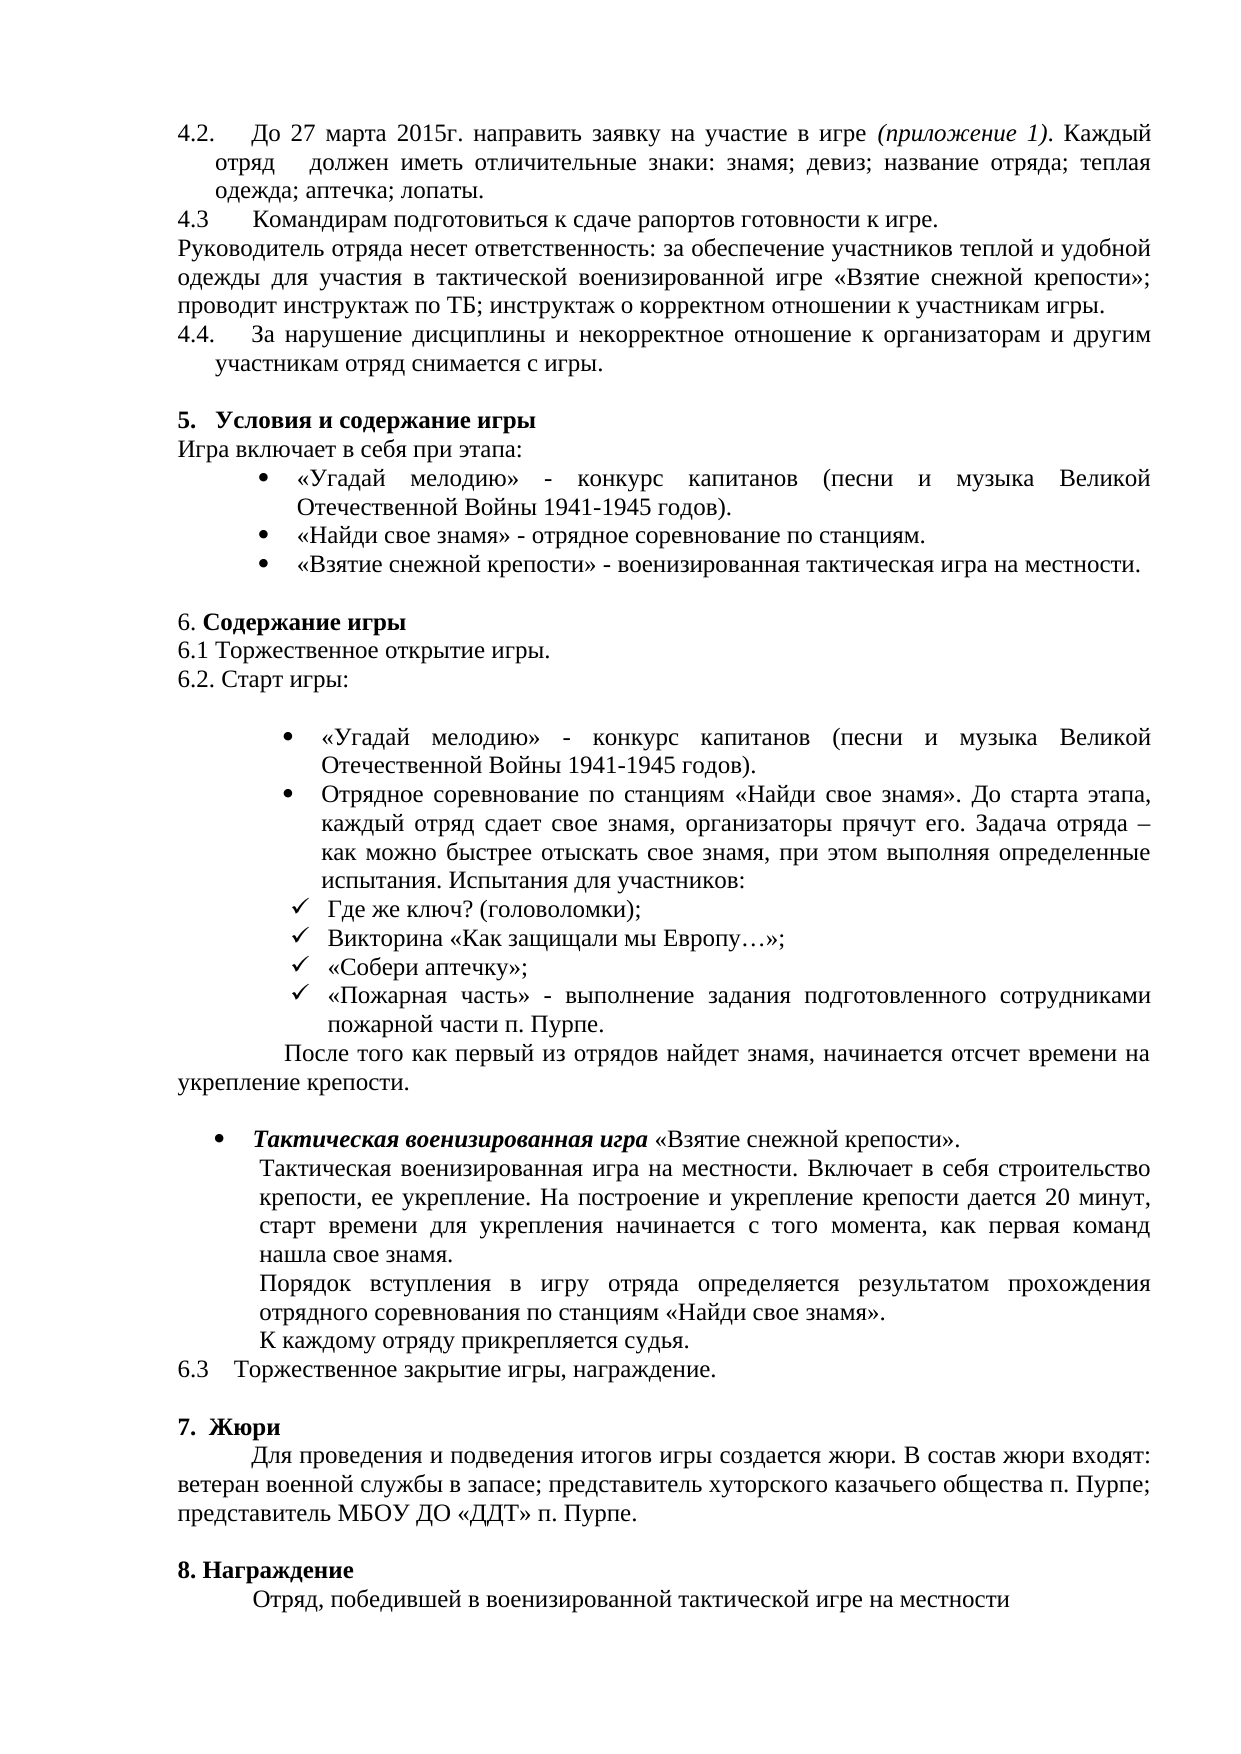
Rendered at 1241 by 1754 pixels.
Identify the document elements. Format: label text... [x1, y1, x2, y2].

list «Собери аптечку»; [290, 952, 1152, 981]
list Условия и содержание игры [177, 406, 1152, 434]
list «Угадай мелодию» - конкурс капитанов (песни и музыка Великой Отечественной Войны 1941-1945 годов). [283, 722, 1152, 779]
list «Пожарная часть» - выполнение задания подготовленного сотрудниками пожарной части п. Пурпе. [290, 981, 1152, 1038]
list До 27 марта 2015г. направить заявку на участие в игре (приложение 1). Каждый отряд должен иметь отличительные знаки: знамя; девиз; название отряда; теплая одежда; аптечка; лопаты. [177, 118, 1152, 204]
list Отрядное соревнование по станциям «Найди свое знамя». До старта этапа, каждый отряд сдает свое знамя, организаторы прячут его. Задача отряда – как можно быстрее отыскать свое знамя, при этом выполняя определенные испытания. Испытания для участников: [283, 779, 1152, 894]
list Где же ключ? (головоломки); [290, 894, 1152, 923]
text 6.1 Торжественное открытие игры. [177, 636, 1152, 664]
list «Найди свое знамя» - отрядное соревнование по станциям. [259, 521, 1152, 549]
text Порядок вступления в игру отряда определяется результатом прохождения отрядного соревнования по станциям «Найди свое знамя». [259, 1268, 1152, 1326]
text 8. Награждение [177, 1555, 1152, 1584]
text 6.3 Торжественное закрытие игры, награждение. [177, 1354, 1152, 1383]
text Для проведения и подведения итогов игры создается жюри. В состав жюри входят: ветеран военной службы в запасе; представитель хуторского казачьего общества п. Пурпе; представитель МБОУ ДО «ДДТ» п. Пурпе. [177, 1441, 1152, 1527]
text Тактическая военизированная игра на местности. Включает в себя строительство крепости, ее укрепление. На построение и укрепление крепости дается 20 минут, старт времени для укрепления начинается с того момента, как первая команд нашла свое знамя. [259, 1153, 1152, 1268]
text Руководитель отряда несет ответственность: за обеспечение участников теплой и удобной одежды для участия в тактической военизированной игре «Взятие снежной крепости»; проводит инструктаж по ТБ; инструктаж о корректном отношении к участникам игры. [177, 233, 1152, 319]
list Командирам подготовиться к сдаче рапортов готовности к игре. [177, 204, 1152, 233]
text 6. Содержание игры [177, 607, 1152, 636]
list Викторина «Как защищали мы Европу…»; [290, 923, 1152, 952]
text 7. Жюри [177, 1412, 1152, 1441]
text Игра включает в себя при этапа: [177, 434, 1152, 463]
text 6.2. Старт игры: [177, 664, 1152, 693]
list «Угадай мелодию» - конкурс капитанов (песни и музыка Великой Отечественной Войны 1941-1945 годов). [259, 463, 1152, 521]
text Отряд, победившей в военизированной тактической игре на местности [177, 1584, 1152, 1612]
list За нарушение дисциплины и некорректное отношение к организаторам и другим участникам отряд снимается с игры. [177, 319, 1152, 377]
list Тактическая военизированная игра «Взятие снежной крепости». [215, 1124, 1152, 1153]
text После того как первый из отрядов найдет знамя, начинается отсчет времени на укрепление крепости. [177, 1038, 1152, 1096]
list «Взятие снежной крепости» - военизированная тактическая игра на местности. [259, 549, 1152, 578]
text К каждому отряду прикрепляется судья. [259, 1326, 1152, 1354]
